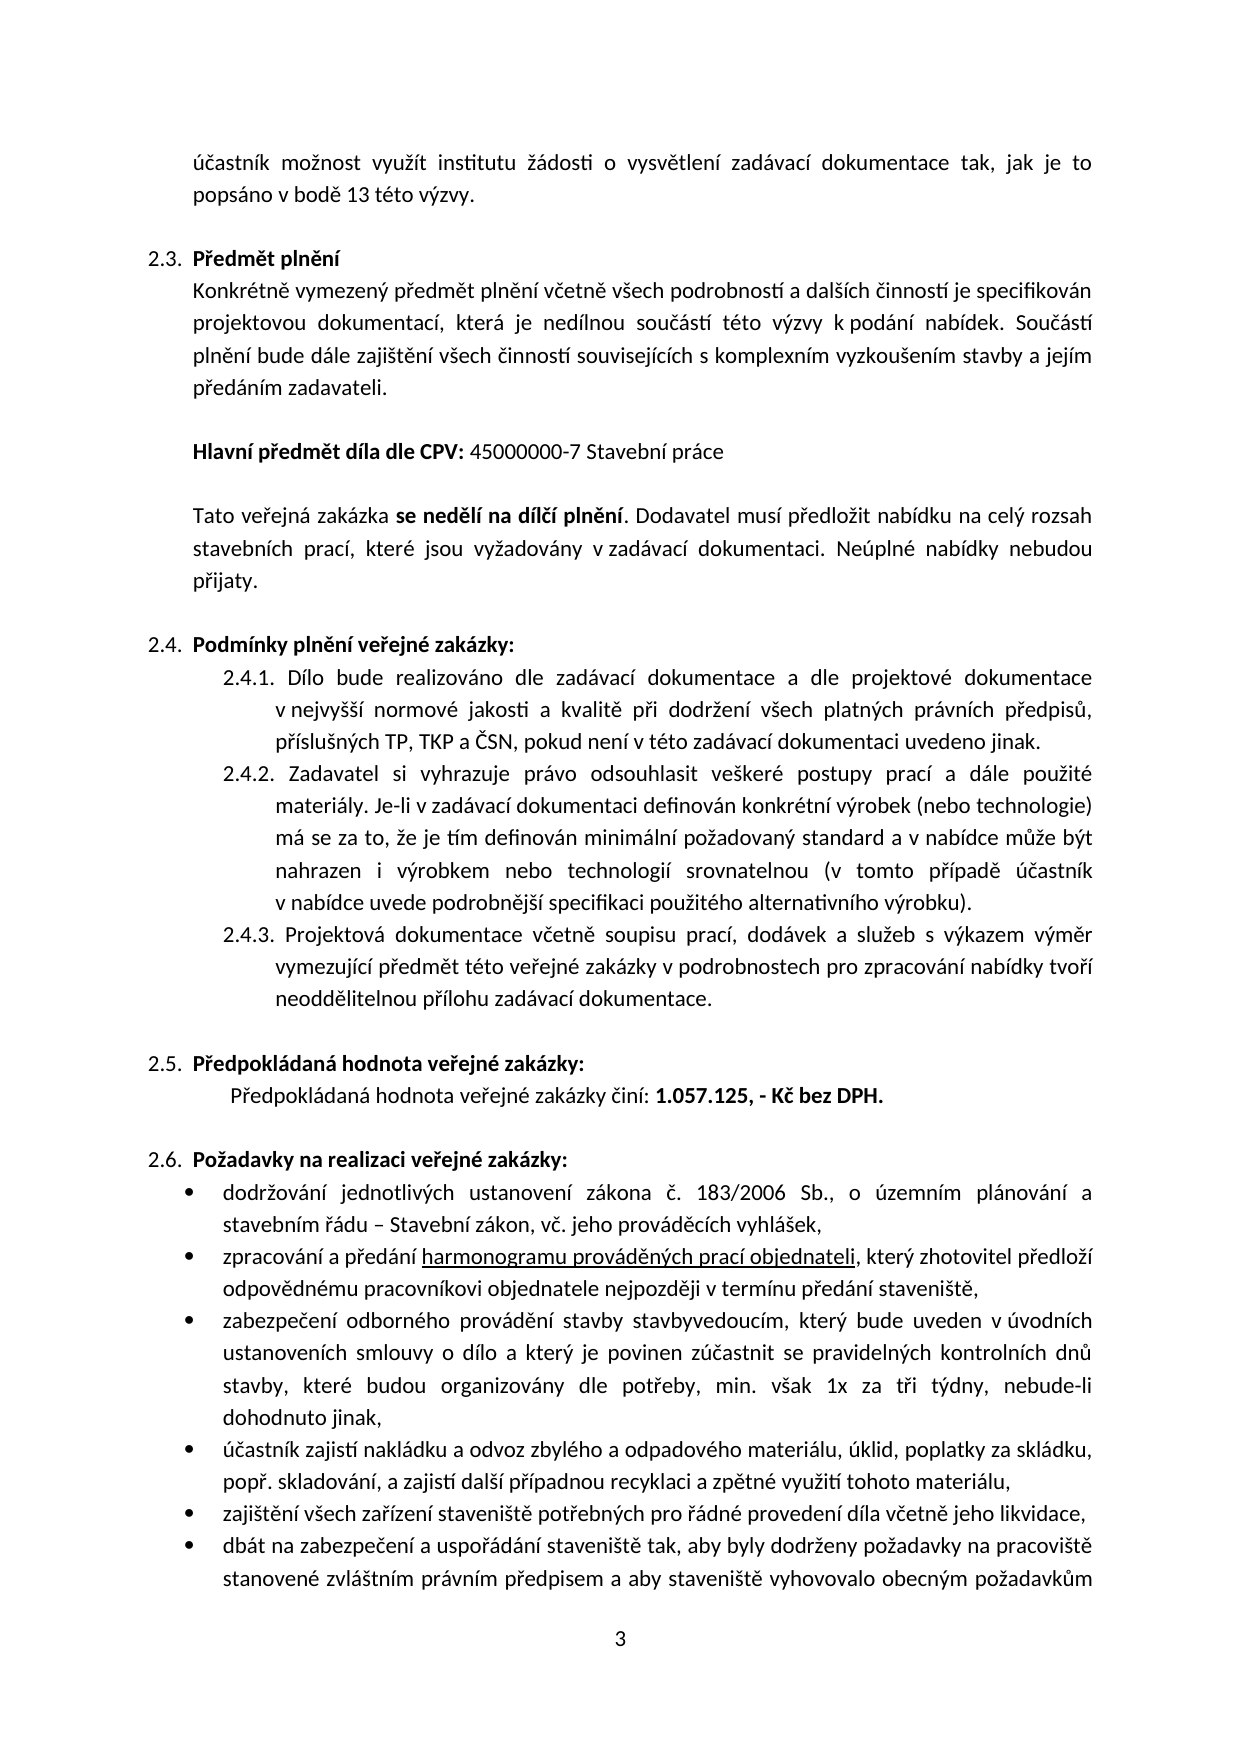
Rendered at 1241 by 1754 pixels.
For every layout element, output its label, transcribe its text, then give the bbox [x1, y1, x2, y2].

list Předmět plnění [148, 244, 1093, 272]
list Tato veřejná zakázka se nedělí na dílčí plnění. Dodavatel musí předložit nabídku na celý rozsah stavebních prací, které jsou vyžadovány v zadávací dokumentaci. Neúplné nabídky nebudou přijaty. [193, 502, 1093, 594]
list Podmínky plnění veřejné zakázky: [148, 630, 1093, 658]
list Dílo bude realizováno dle zadávací dokumentace a dle projektové dokumentace v nejvyšší normové jakosti a kvalitě při dodržení všech platných právních předpisů, příslušných TP, TKP a ČSN, pokud není v této zadávací dokumentaci uvedeno jinak. [223, 663, 1093, 755]
list zpracování a předání harmonogramu prováděných prací objednateli, který zhotovitel předloží odpovědnému pracovníkovi objednatele nejpozději v termínu předání staveniště, [185, 1242, 1093, 1302]
list účastník zajistí nakládku a odvoz zbylého a odpadového materiálu, úklid, poplatky za skládku, popř. skladování, a zajistí další případnou recyklaci a zpětné využití tohoto materiálu, [185, 1435, 1093, 1495]
list dodržování jednotlivých ustanovení zákona č. 183/2006 Sb., o územním plánování a stavebním řádu – Stavební zákon, vč. jeho prováděcích vyhlášek, [185, 1178, 1093, 1238]
list Předpokládaná hodnota veřejné zakázky činí: 1.057.125, - Kč bez DPH. [230, 1081, 1093, 1109]
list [148, 148, 1093, 208]
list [185, 1532, 1093, 1592]
list Konkrétně vymezený předmět plnění včetně všech podrobností a dalších činností je specifikován projektovou dokumentací, která je nedílnou součástí této výzvy k podání nabídek. Součástí plnění bude dále zajištění všech činností souvisejících s komplexním vyzkoušením stavby a jejím předáním zadavateli. [193, 276, 1093, 401]
list Předpokládaná hodnota veřejné zakázky: [148, 1049, 1093, 1077]
list Požadavky na realizaci veřejné zakázky: [148, 1145, 1093, 1173]
list Hlavní předmět díla dle CPV: 45000000-7 Stavební práce [193, 437, 1093, 465]
list Zadavatel si vyhrazuje právo odsouhlasit veškeré postupy prací a dále použité materiály. Je-li v zadávací dokumentaci definován konkrétní výrobek (nebo technologie) má se za to, že je tím definován minimální požadovaný standard a v nabídce může být nahrazen i výrobkem nebo technologií srovnatelnou (v tomto případě účastník v nabídce uvede podrobnější specifikaci použitého alternativního výrobku). [223, 759, 1093, 916]
list zajištění všech zařízení staveniště potřebných pro řádné provedení díla včetně jeho likvidace, [185, 1499, 1093, 1527]
list zabezpečení odborného provádění stavby stavbyvedoucím, který bude uveden v úvodních ustanoveních smlouvy o dílo a který je povinen zúčastnit se pravidelných kontrolních dnů stavby, které budou organizovány dle potřeby, min. však 1x za tři týdny, nebude-li dohodnuto jinak, [185, 1306, 1093, 1431]
list Projektová dokumentace včetně soupisu prací, dodávek a služeb s výkazem výměr vymezující předmět této veřejné zakázky v podrobnostech pro zpracování nabídky tvoří neoddělitelnou přílohu zadávací dokumentace. [223, 920, 1093, 1012]
